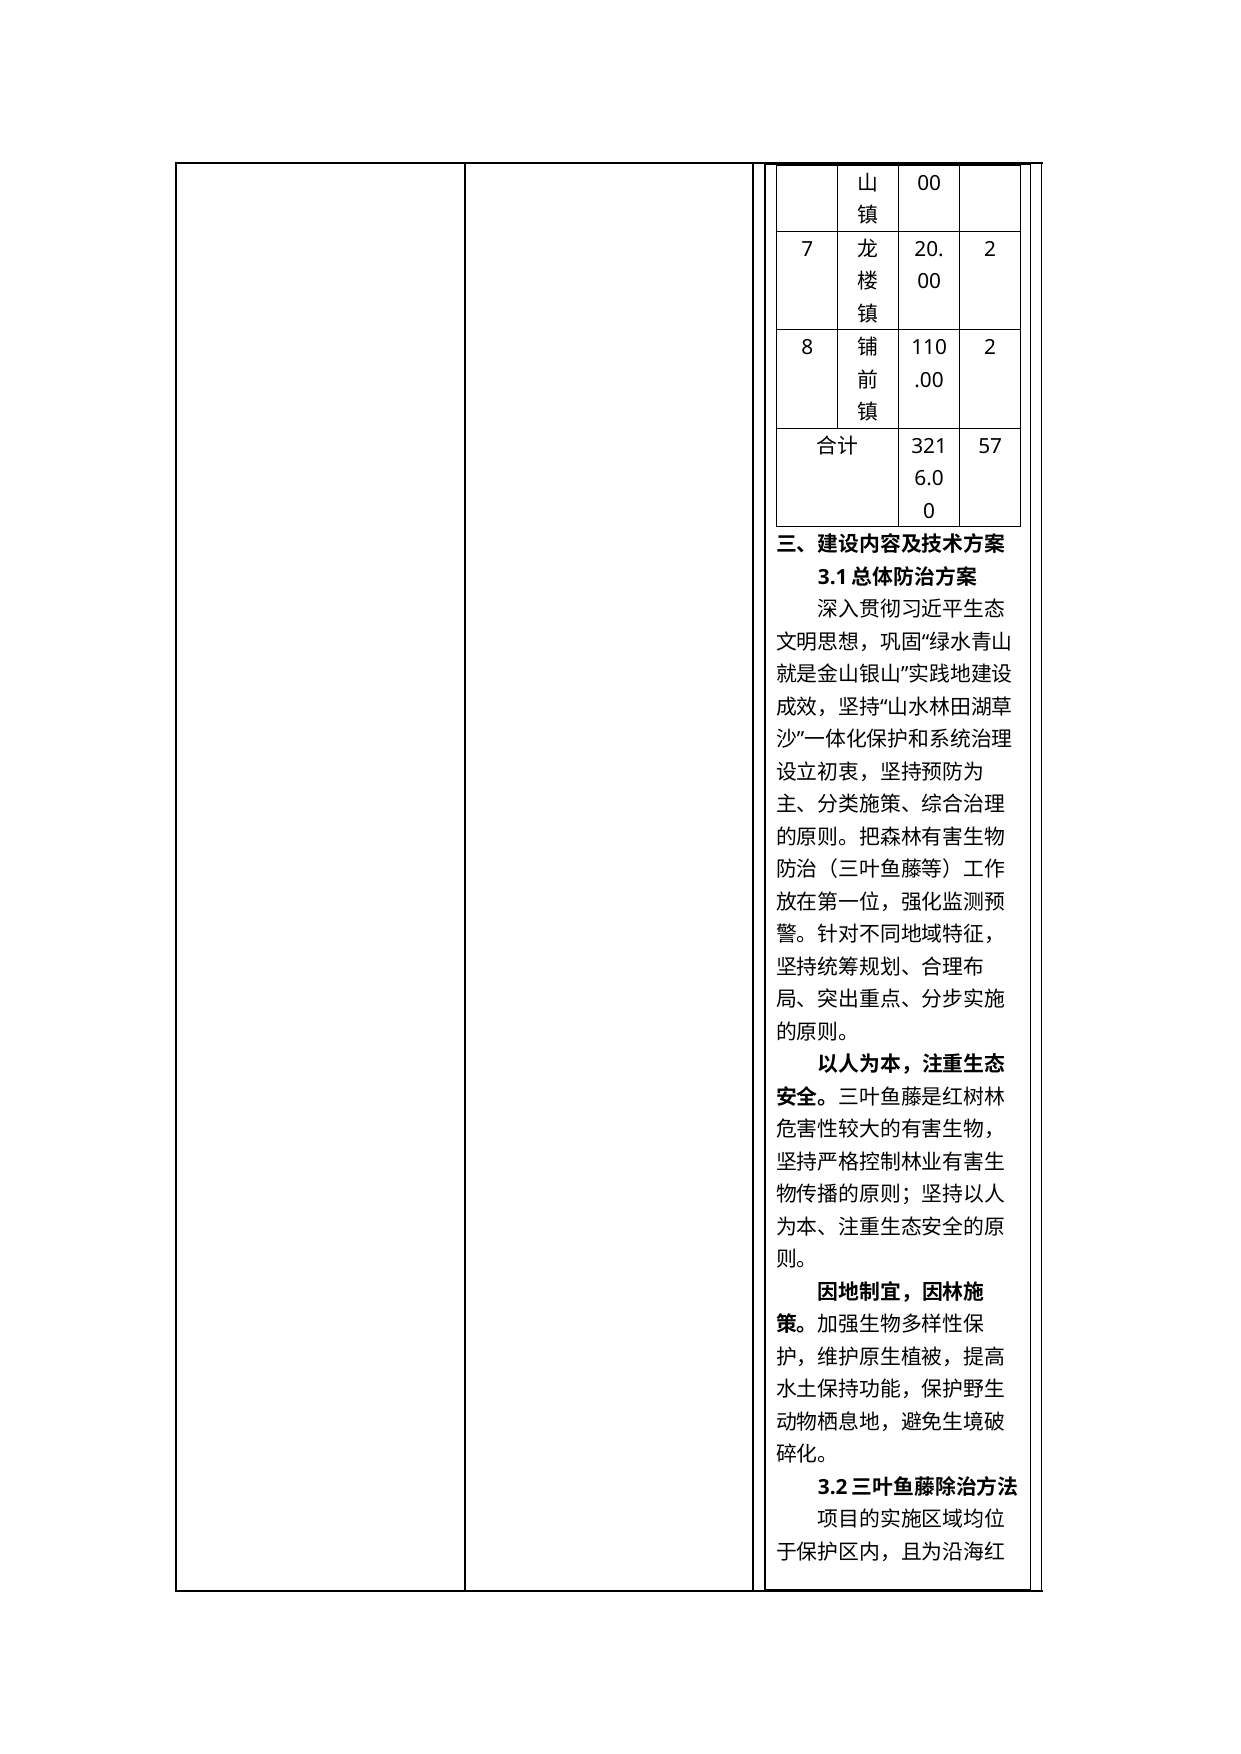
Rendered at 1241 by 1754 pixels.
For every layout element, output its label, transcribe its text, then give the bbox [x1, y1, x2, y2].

table_cell [1031, 164, 1041, 1590]
table_cell ★ [466, 164, 752, 1590]
table_cell [766, 165, 1030, 1589]
table_cell [754, 164, 764, 1590]
table_cell 1 [177, 164, 464, 1590]
